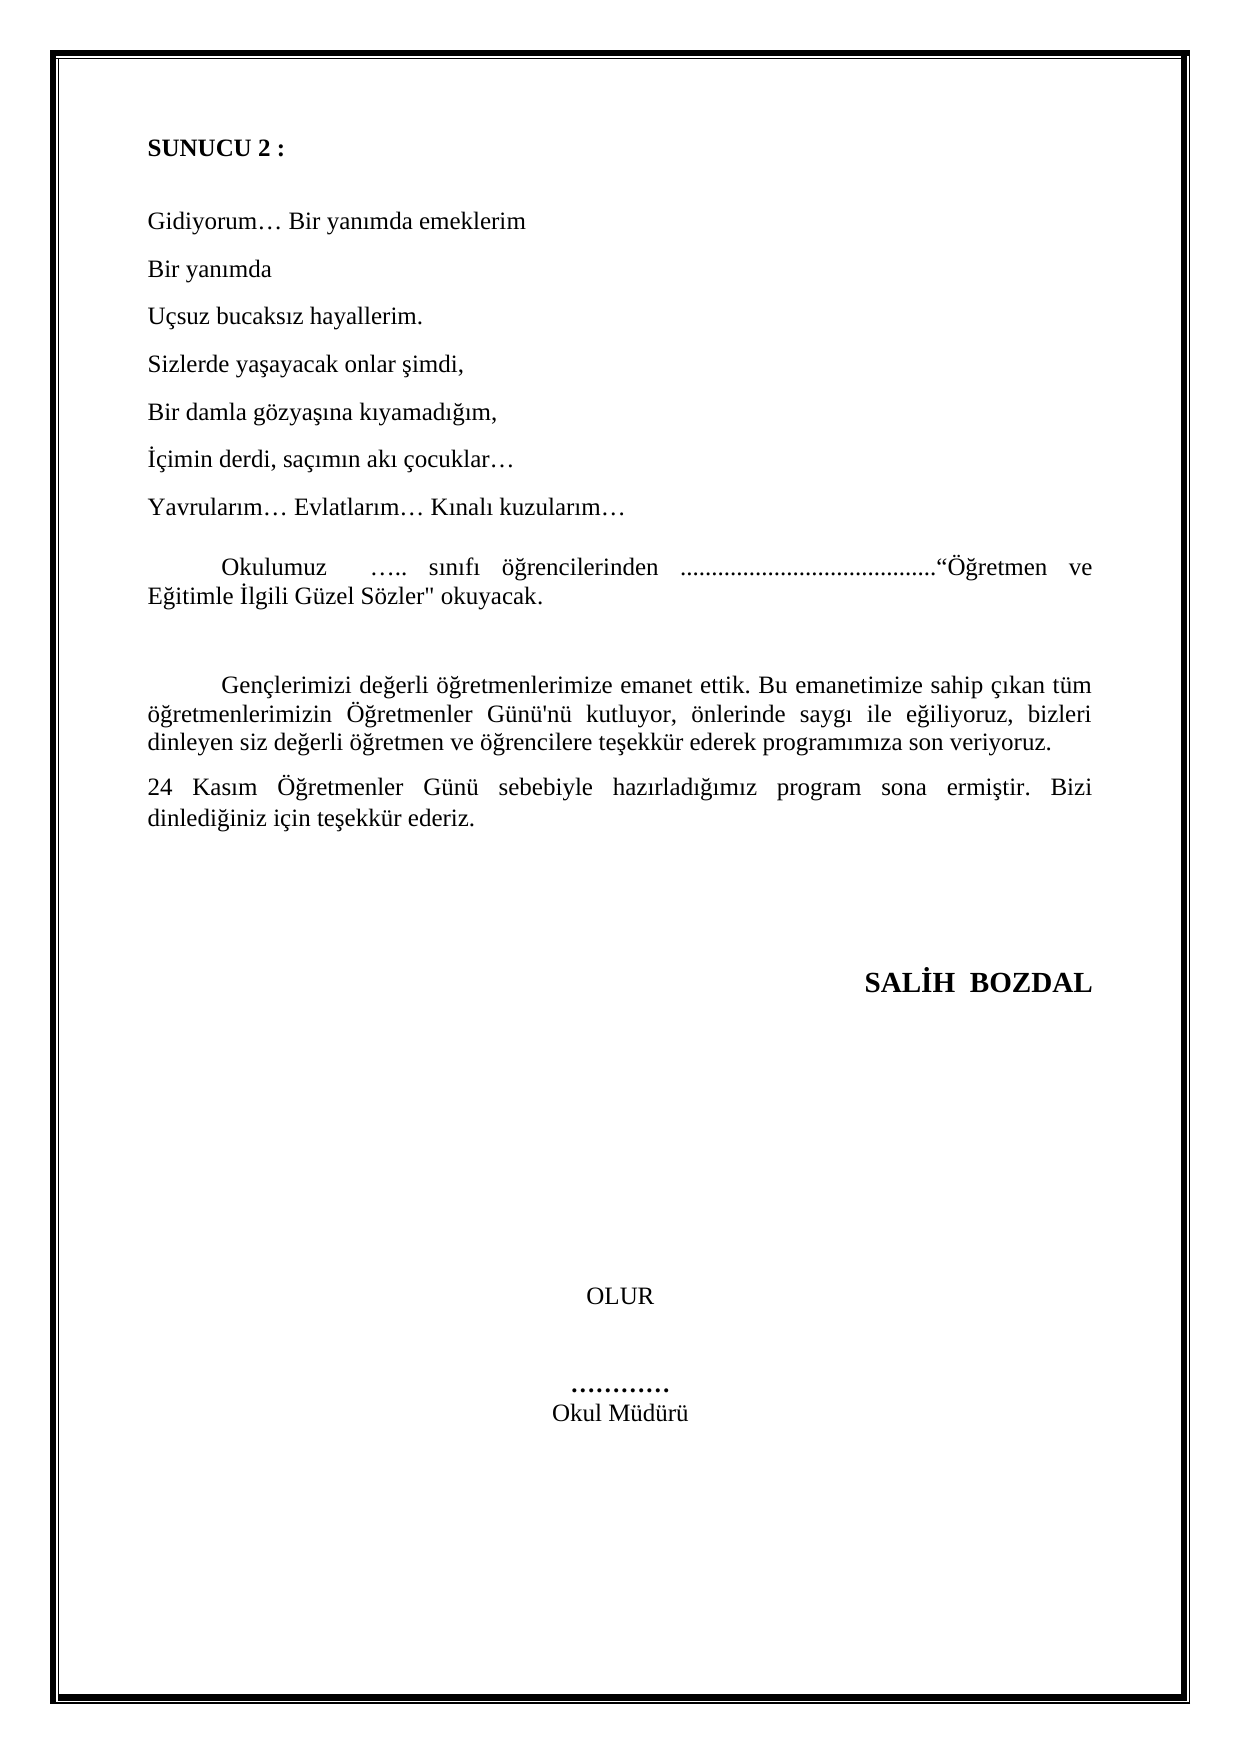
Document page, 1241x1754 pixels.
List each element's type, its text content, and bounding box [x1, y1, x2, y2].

text Okul Müdürü [147, 1398, 1093, 1427]
text Sizlerde yaşayacak onlar şimdi, [147, 349, 1093, 378]
text Okulumuz ….. sınıfı öğrencilerinden .........................................“Öğretmen ve Eğitimle İlgili Güzel Sözler" okuyacak. [147, 552, 1093, 610]
text Yavrularım… Evlatlarım… Kınalı kuzularım… [147, 492, 1093, 521]
text 24 Kasım Öğretmenler Günü sebebiyle hazırladığımız program sona ermiştir. Bizi dinlediğiniz için teşekkür ederiz. [147, 772, 1093, 832]
text Bir damla gözyaşına kıyamadığım, [147, 397, 1093, 426]
text Gidiyorum… Bir yanımda emeklerim [147, 206, 1093, 235]
text Bir yanımda [147, 254, 1093, 282]
text ………… [147, 1369, 1093, 1398]
text Uçsuz bucaksız hayallerim. [147, 301, 1093, 330]
text SUNUCU 2 : [147, 133, 1093, 162]
text SALİH BOZDAL [147, 965, 1093, 998]
text İçimin derdi, saçımın akı çocuklar… [147, 444, 1093, 473]
text Gençlerimizi değerli öğretmenlerimize emanet ettik. Bu emanetimize sahip çıkan tüm öğretmenlerimizin Öğretmenler Günü'nü kutluyor, önlerinde saygı ile eğiliyoruz, bizleri dinleyen siz değerli öğretmen ve öğrencilere teşekkür ederek programımıza son veriyoruz. [147, 670, 1093, 756]
text OLUR [147, 1281, 1093, 1309]
